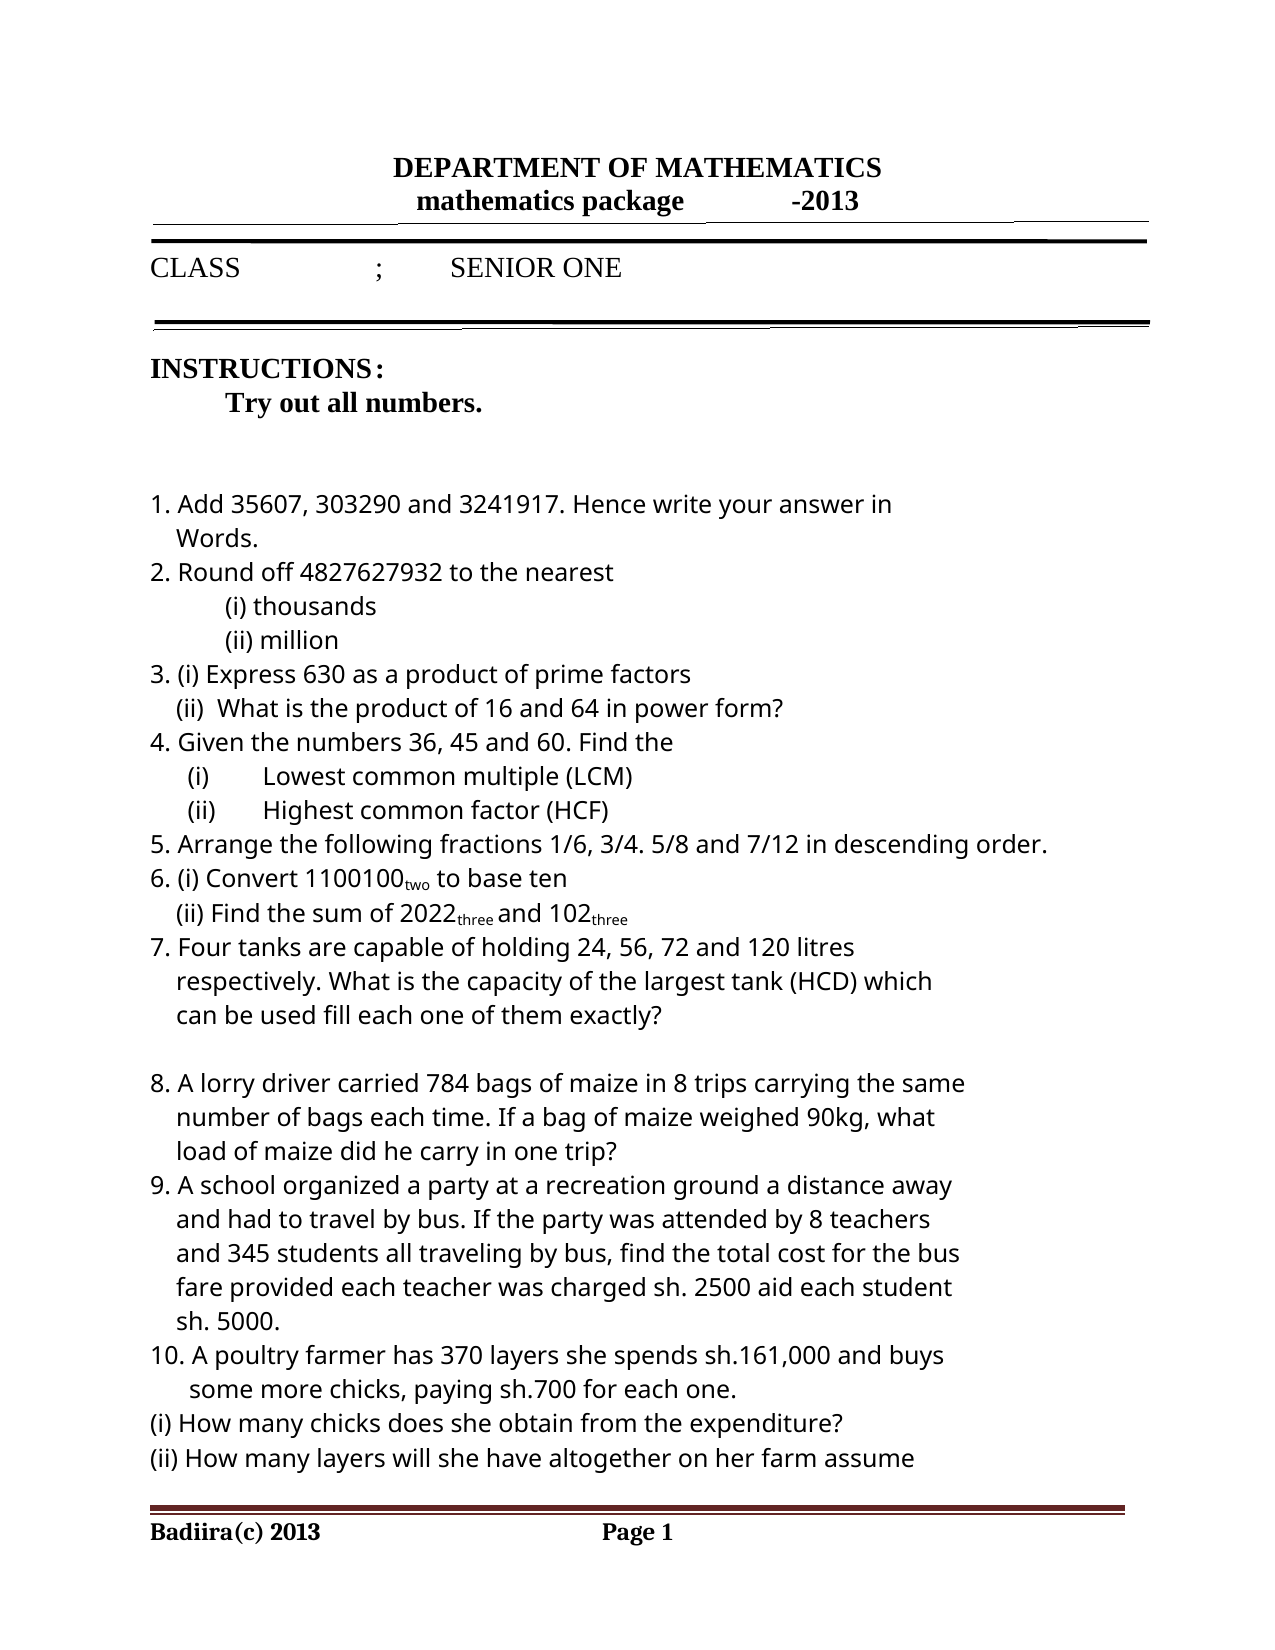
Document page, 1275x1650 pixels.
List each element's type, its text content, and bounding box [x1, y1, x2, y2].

text 10. A poultry farmer has 370 layers she spends sh.161,000 and buys [150, 1338, 1125, 1372]
text (ii) Find the sum of 2022three and 102three [150, 895, 1125, 929]
text DEPARTMENT OF MATHEMATICS [150, 150, 1125, 183]
text 5. Arrange the following fractions 1/6, 3/4. 5/8 and 7/12 in descending order. [150, 827, 1125, 861]
text 4. Given the numbers 36, 45 and 60. Find the [150, 725, 1125, 759]
text load of maize did he carry in one trip? [150, 1134, 1125, 1168]
text and 345 students all traveling by bus, find the total cost for the bus [150, 1236, 1125, 1270]
text (i) How many chicks does she obtain from the expenditure? [150, 1406, 1125, 1440]
text 1. Add 35607, 303290 and 3241917. Hence write your answer in [150, 486, 1125, 521]
text 2. Round off 4827627932 to the nearest [150, 554, 1125, 589]
text 9. A school organized a party at a recreation ground a distance away [150, 1168, 1125, 1202]
text (i) thousands [225, 589, 1125, 623]
text 6. (i) Convert 1100100two to base ten [150, 861, 1125, 895]
text CLASS ; SENIOR ONE [150, 251, 1125, 284]
text 3. (i) Express 630 as a product of prime factors [150, 657, 1125, 691]
text Words. [150, 521, 1125, 554]
text 8. A lorry driver carried 784 bags of maize in 8 trips carrying the same [150, 1066, 1125, 1099]
text (ii) What is the product of 16 and 64 in power form? [150, 691, 1125, 725]
text (ii) How many layers will she have altogether on her farm assume [150, 1440, 1125, 1474]
text number of bags each time. If a bag of maize weighed 90kg, what [150, 1099, 1125, 1134]
text Try out all numbers. [150, 385, 1125, 418]
text can be used fill each one of them exactly? [150, 997, 1125, 1031]
text some more chicks, paying sh.700 for each one. [150, 1372, 1125, 1406]
list Highest common factor (HCF) [187, 793, 1125, 827]
text respectively. What is the capacity of the largest tank (HCD) which [150, 963, 1125, 997]
text 7. Four tanks are capable of holding 24, 56, 72 and 120 litres [150, 929, 1125, 963]
text and had to travel by bus. If the party was attended by 8 teachers [150, 1202, 1125, 1236]
list Lowest common multiple (LCM) [187, 759, 1125, 793]
text sh. 5000. [150, 1304, 1125, 1338]
text INSTRUCTIONS : [150, 351, 1125, 385]
text (ii) million [225, 623, 1125, 657]
text mathematics package -2013 [150, 183, 1125, 217]
text fare provided each teacher was charged sh. 2500 aid each student [150, 1270, 1125, 1304]
